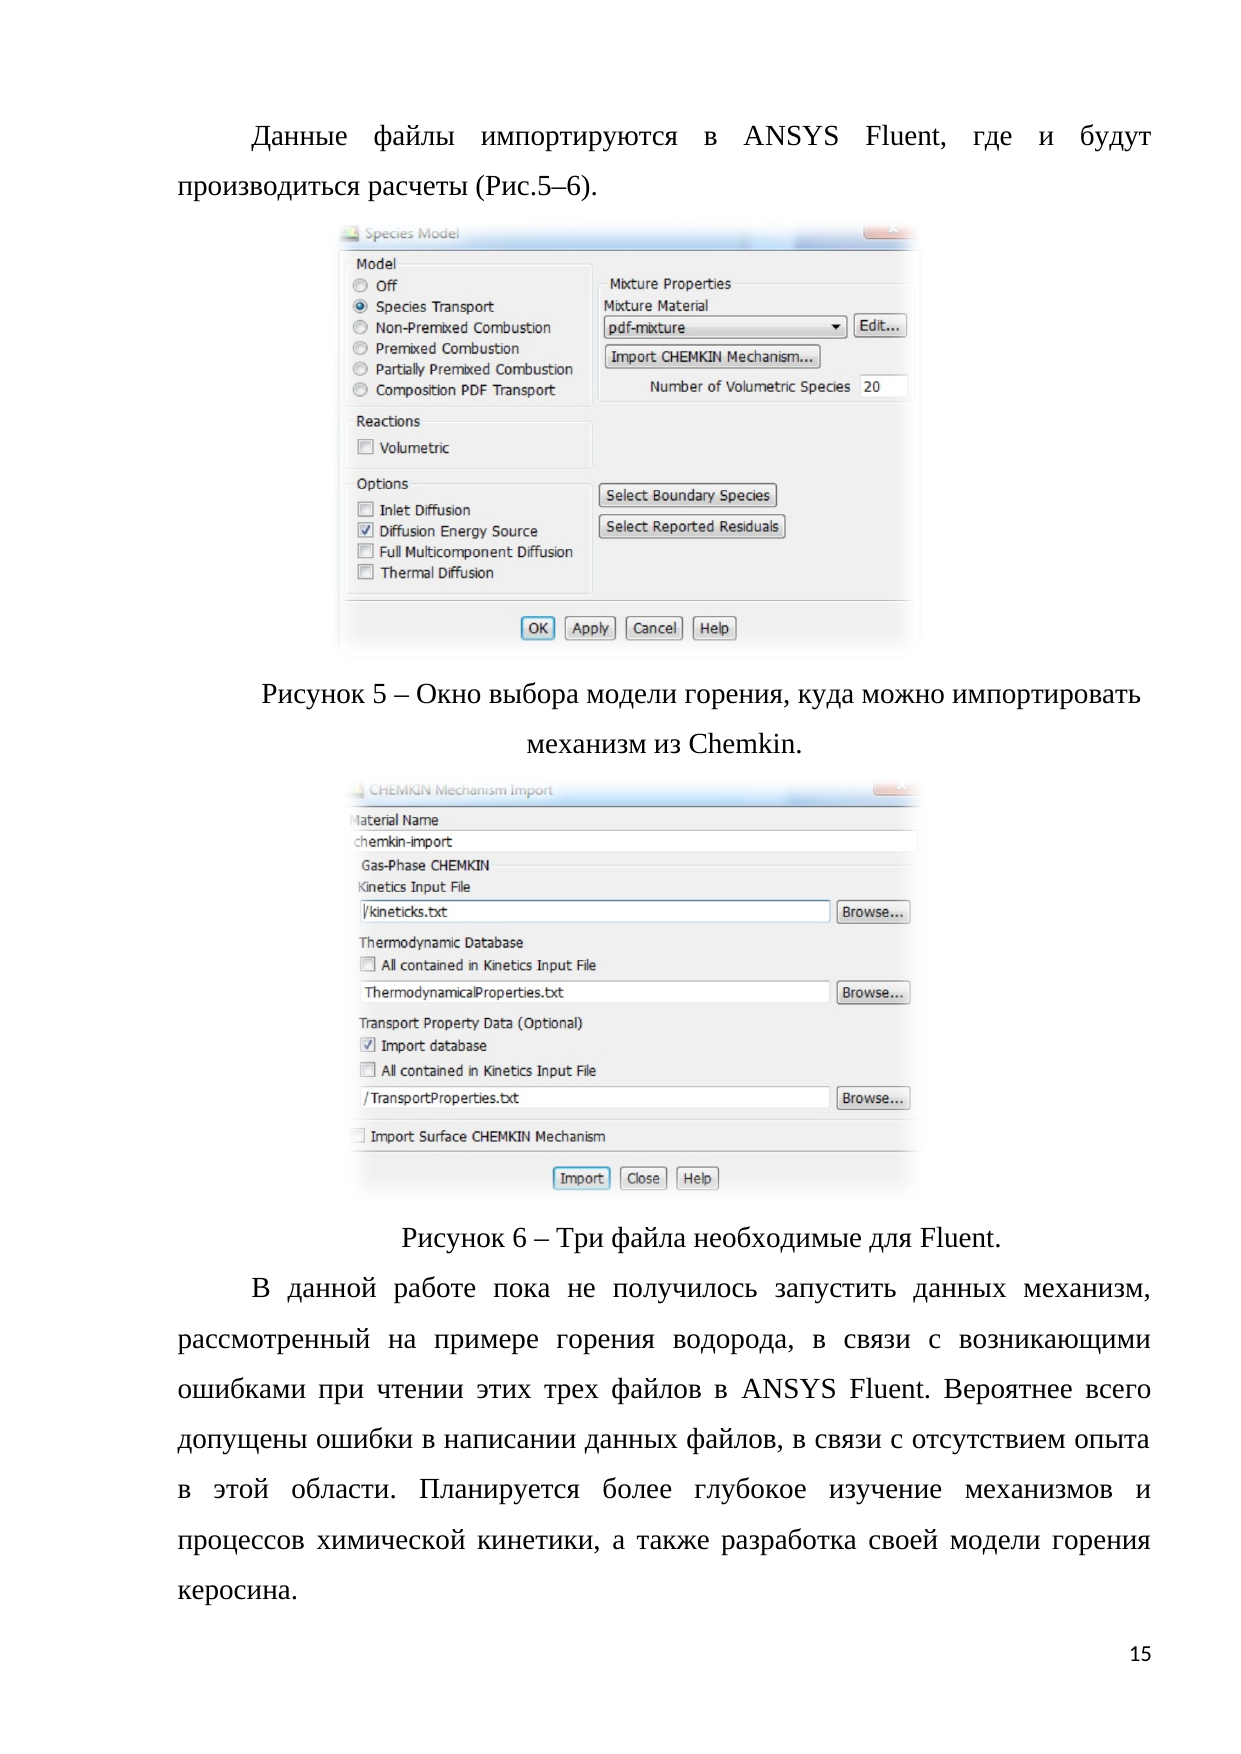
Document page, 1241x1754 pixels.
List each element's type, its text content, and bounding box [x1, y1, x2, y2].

text Рисунок 6 – Три файла необходимые для Fluent. [177, 1220, 1152, 1254]
picture [358, 248, 895, 633]
text Данные файлы импортируются в ANSYS Fluent, где и будут производиться расчеты (Рис.5–6). [177, 118, 1152, 202]
text Рисунок 5 – Окно выбора модели горения, куда можно импортировать механизм из Chemkin. [177, 676, 1152, 760]
text В данной работе пока не получилось запустить данных механизм, рассмотренный на примере горения водорода, в связи с возникающими ошибками при чтении этих трех файлов в ANSYS Fluent. Вероятнее всего допущены ошибки в написании данных файлов, в связи с отсутствием опыта в этой области. Планируется более глубокое изучение механизмов и процессов химической кинетики, а также разработка своей модели горения керосина. [177, 1270, 1152, 1606]
picture [372, 806, 898, 1177]
